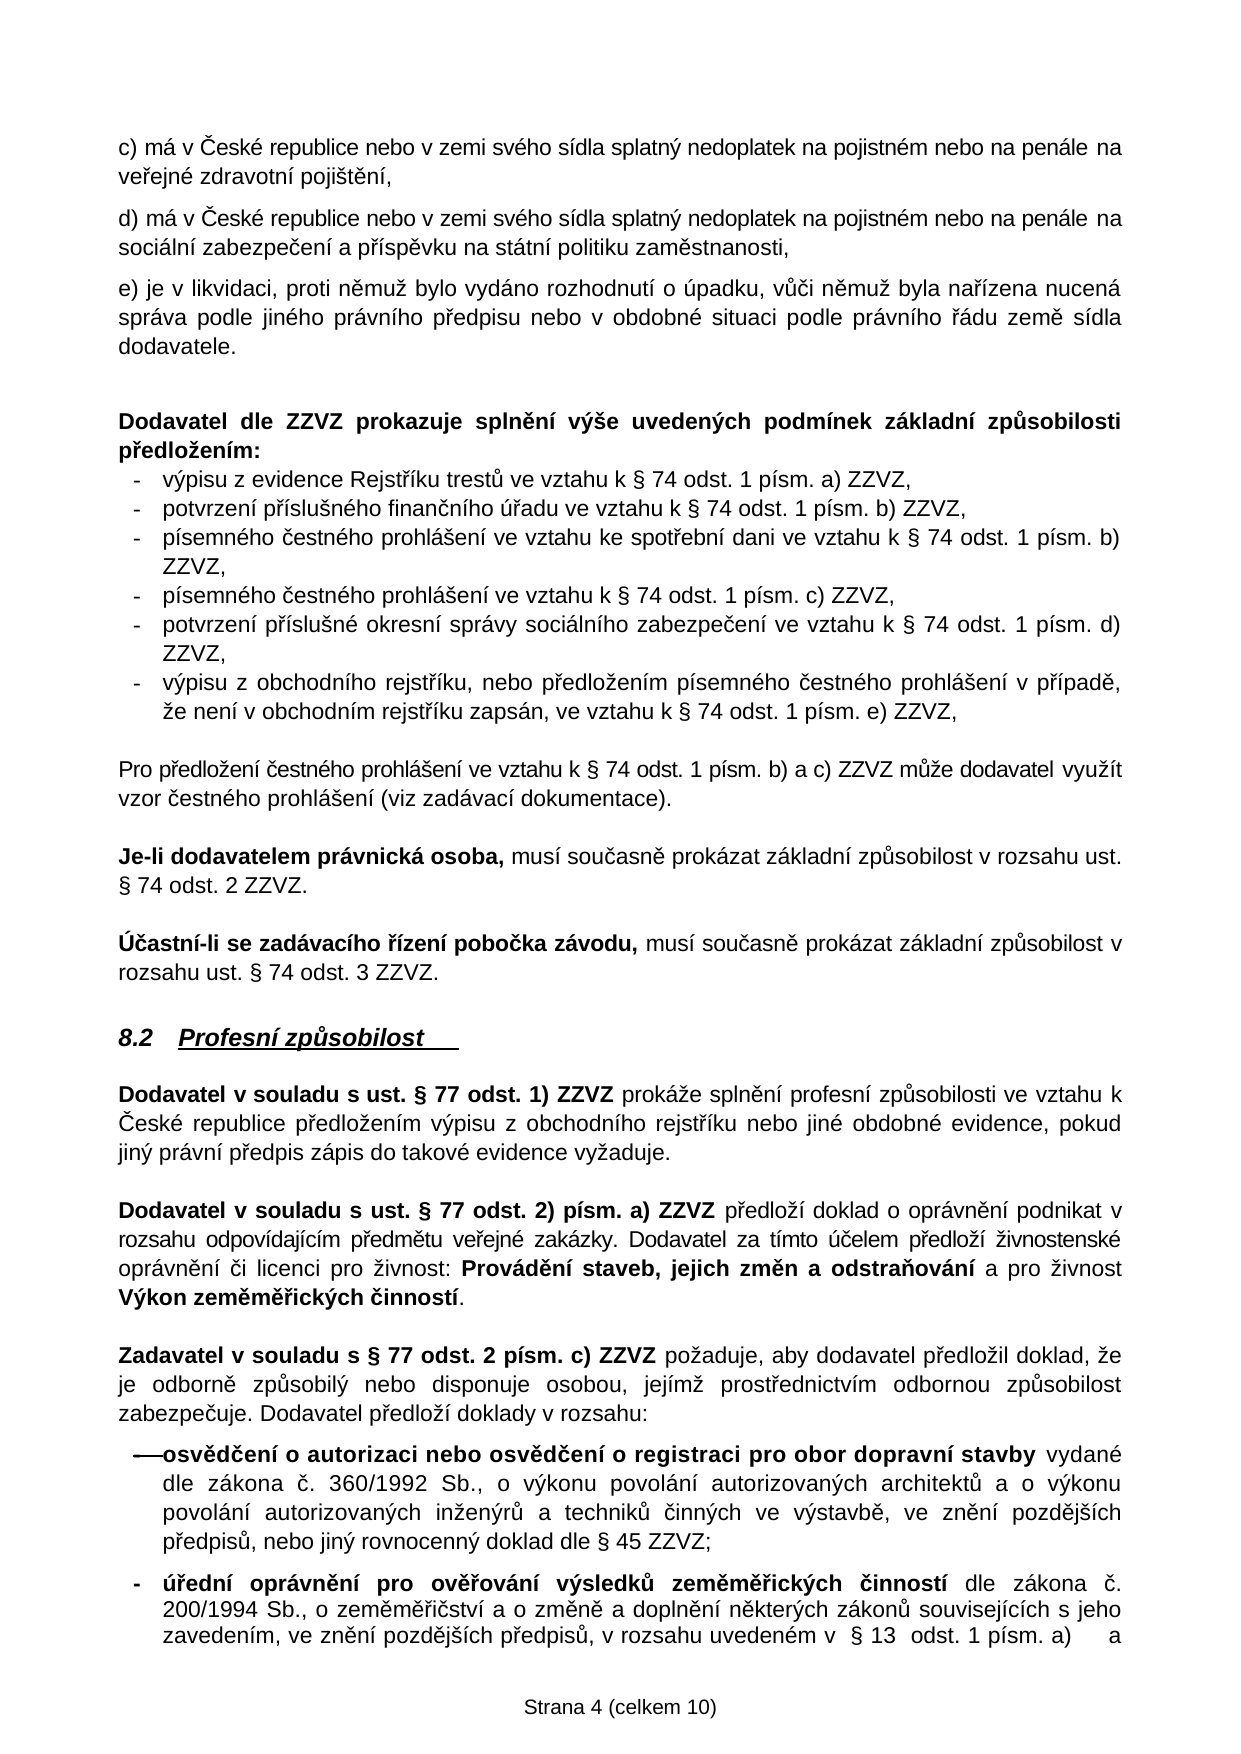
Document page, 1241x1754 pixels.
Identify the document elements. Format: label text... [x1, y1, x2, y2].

list výpisu z evidence Rejstříku trestů ve vztahu k § 74 odst. 1 písm. a) ZZVZ, [133, 466, 1122, 492]
text Pro předložení čestného prohlášení ve vztahu k § 74 odst. 1 písm. b) a c) ZZVZ může dodavatel využít vzor čestného prohlášení (viz zadávací dokumentace). [118, 756, 1122, 811]
list potvrzení příslušného finančního úřadu ve vztahu k § 74 odst. 1 písm. b) ZZVZ, [133, 495, 1122, 521]
text c) má v České republice nebo v zemi svého sídla splatný nedoplatek na pojistném nebo na penále na veřejné zdravotní pojištění, [118, 134, 1122, 189]
list osvědčení o autorizaci nebo osvědčení o registraci pro obor dopravní stavby vydané dle zákona č. 360/1992 Sb., o výkonu povolání autorizovaných architektů a o výkonu povolání autorizovaných inženýrů a techniků činných ve výstavbě, ve znění pozdějších předpisů, nebo jiný rovnocenný doklad dle § 45 ZZVZ; [133, 1441, 1122, 1554]
text Účastní-li se zadávacího řízení pobočka závodu, musí současně prokázat základní způsobilost v rozsahu ust. § 74 odst. 3 ZZVZ. [118, 930, 1122, 985]
text Je-li dodavatelem právnická osoba, musí současně prokázat základní způsobilost v rozsahu ust. § 74 odst. 2 ZZVZ. [118, 843, 1122, 898]
text Dodavatel v souladu s ust. § 77 odst. 1) ZZVZ prokáže splnění profesní způsobilosti ve vztahu k České republice předložením výpisu z obchodního rejstříku nebo jiné obdobné evidence, pokud jiný právní předpis zápis do takové evidence vyžaduje. [118, 1081, 1122, 1165]
subtitle Profesní způsobilost [118, 1023, 1122, 1052]
list výpisu z obchodního rejstříku, nebo předložením písemného čestného prohlášení v případě, že není v obchodním rejstříku zapsán, ve vztahu k § 74 odst. 1 písm. e) ZZVZ, [133, 669, 1122, 724]
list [133, 1569, 1122, 1648]
list potvrzení příslušné okresní správy sociálního zabezpečení ve vztahu k § 74 odst. 1 písm. d) ZZVZ, [133, 611, 1122, 667]
list písemného čestného prohlášení ve vztahu ke spotřební dani ve vztahu k § 74 odst. 1 písm. b) ZZVZ, [133, 524, 1122, 579]
list Dodavatel v souladu s ust. § 77 odst. 2) písm. a) ZZVZ předloží doklad o oprávnění podnikat v rozsahu odpovídajícím předmětu veřejné zakázky. Dodavatel za tímto účelem předloží živnostenské oprávnění či licenci pro živnost: Provádění staveb, jejich změn a odstraňování a pro živnost Výkon zeměměřických činností. [118, 1197, 1122, 1310]
text d) má v České republice nebo v zemi svého sídla splatný nedoplatek na pojistném nebo na penále na sociální zabezpečení a příspěvku na státní politiku zaměstnanosti, [118, 205, 1122, 260]
text Dodavatel dle ZZVZ prokazuje splnění výše uvedených podmínek základní způsobilosti předložením: [118, 408, 1122, 463]
list písemného čestného prohlášení ve vztahu k § 74 odst. 1 písm. c) ZZVZ, [133, 582, 1122, 608]
text e) je v likvidaci, proti němuž bylo vydáno rozhodnutí o úpadku, vůči němuž byla nařízena nucená správa podle jiného právního předpisu nebo v obdobné situaci podle právního řádu země sídla dodavatele. [118, 275, 1122, 359]
list Zadavatel v souladu s § 77 odst. 2 písm. c) ZZVZ požaduje, aby dodavatel předložil doklad, že je odborně způsobilý nebo disponuje osobou, jejímž prostřednictvím odbornou způsobilost zabezpečuje. Dodavatel předloží doklady v rozsahu: [118, 1342, 1122, 1426]
